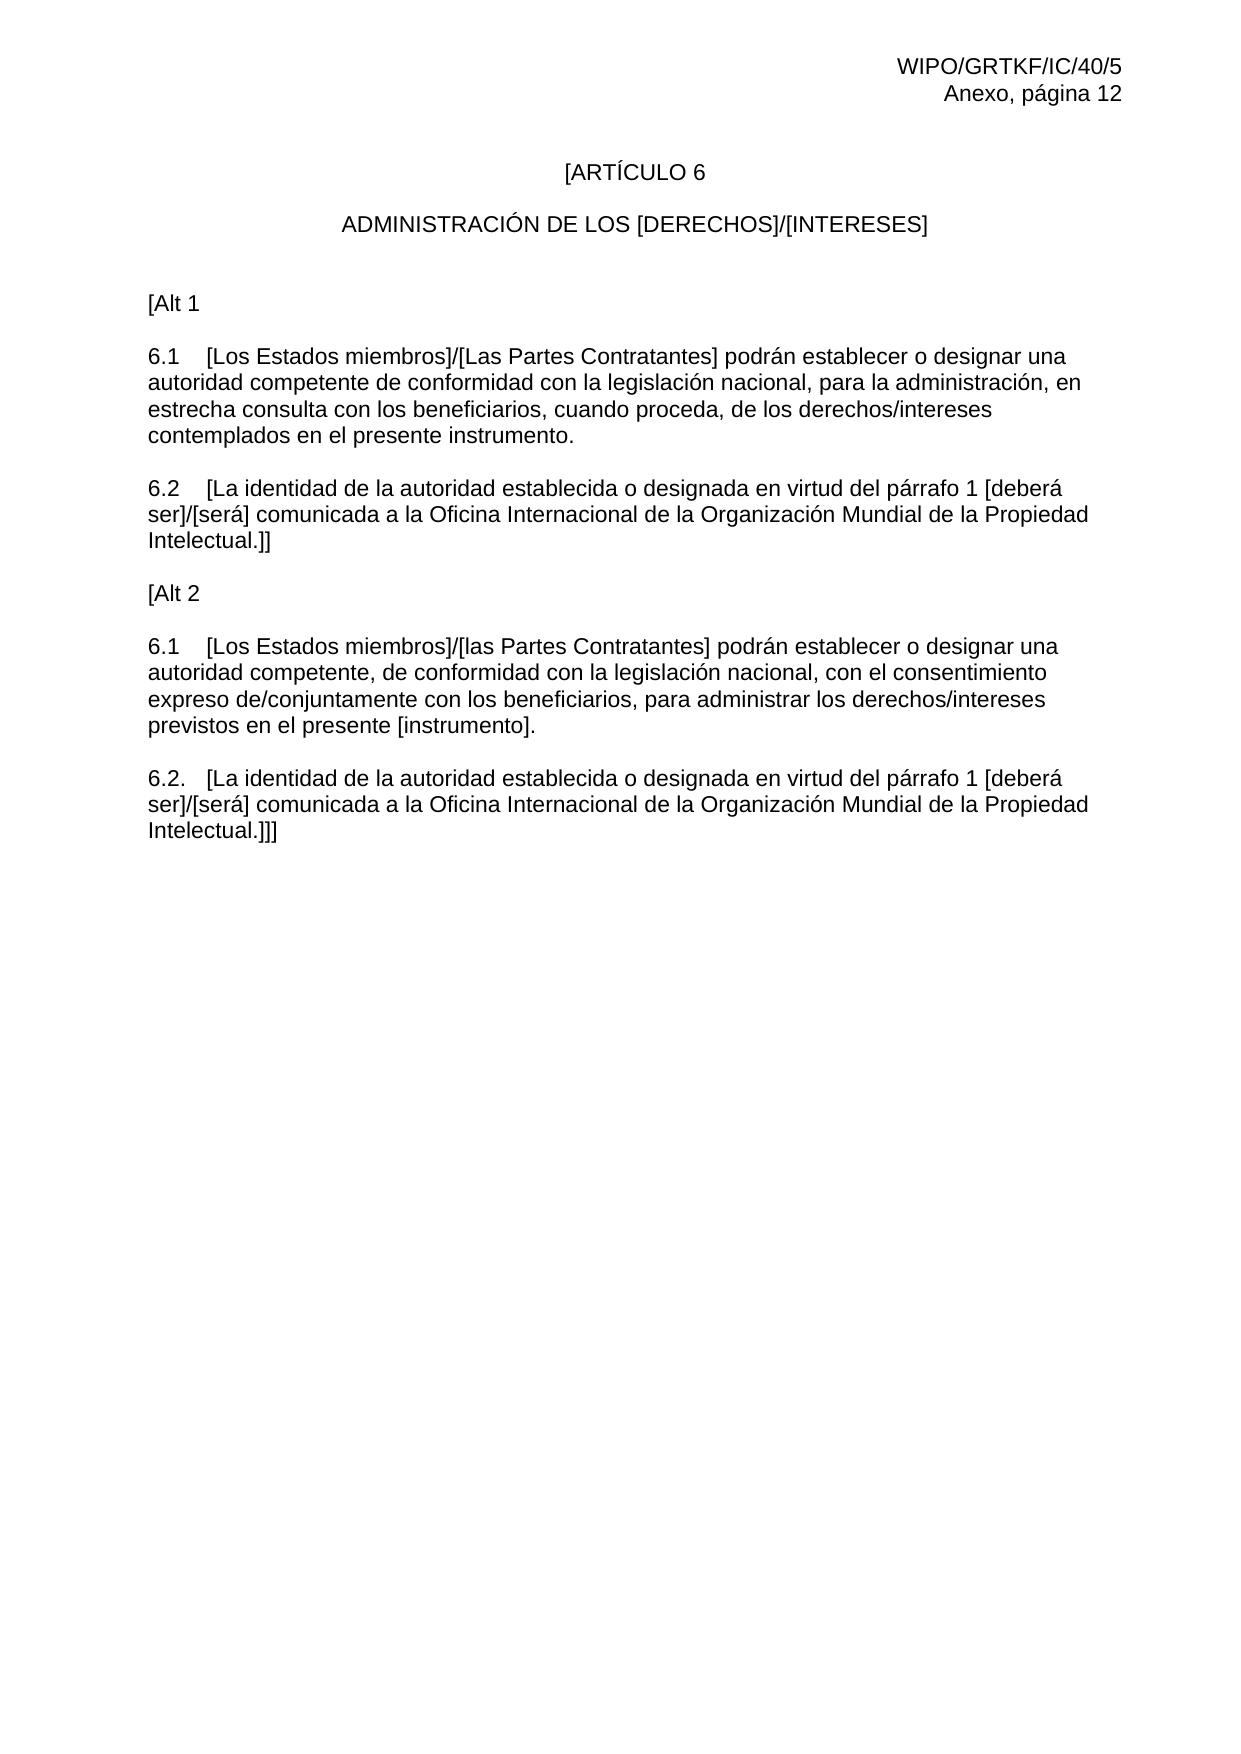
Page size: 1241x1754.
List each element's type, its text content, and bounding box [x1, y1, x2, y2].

text 6.2 [La identidad de la autoridad establecida o designada en virtud del párrafo 1 [deberá ser]/[será] comunicada a la Oficina Internacional de la Organización Mundial de la Propiedad Intelectual.]] [148, 475, 1122, 554]
text [Alt 1 [148, 290, 1122, 317]
text 6.1 [Los Estados miembros]/[las Partes Contratantes] podrán establecer o designar una autoridad competente, de conformidad con la legislación nacional, con el consentimiento expreso de/conjuntamente con los beneficiarios, para administrar los derechos/intereses previstos en el presente [instrumento]. [148, 633, 1122, 738]
text [ARTÍCULO 6 [148, 158, 1122, 185]
text [Alt 2 [148, 580, 1122, 607]
text ADMINISTRACIÓN DE LOS [DERECHOS]/[INTERESES] [148, 211, 1122, 238]
text 6.1 [Los Estados miembros]/[Las Partes Contratantes] podrán establecer o designar una autoridad competente de conformidad con la legislación nacional, para la administración, en estrecha consulta con los beneficiarios, cuando proceda, de los derechos/intereses contemplados en el presente instrumento. [148, 343, 1122, 448]
text 6.2. [La identidad de la autoridad establecida o designada en virtud del párrafo 1 [deberá ser]/[será] comunicada a la Oficina Internacional de la Organización Mundial de la Propiedad Intelectual.]]] [148, 765, 1122, 844]
